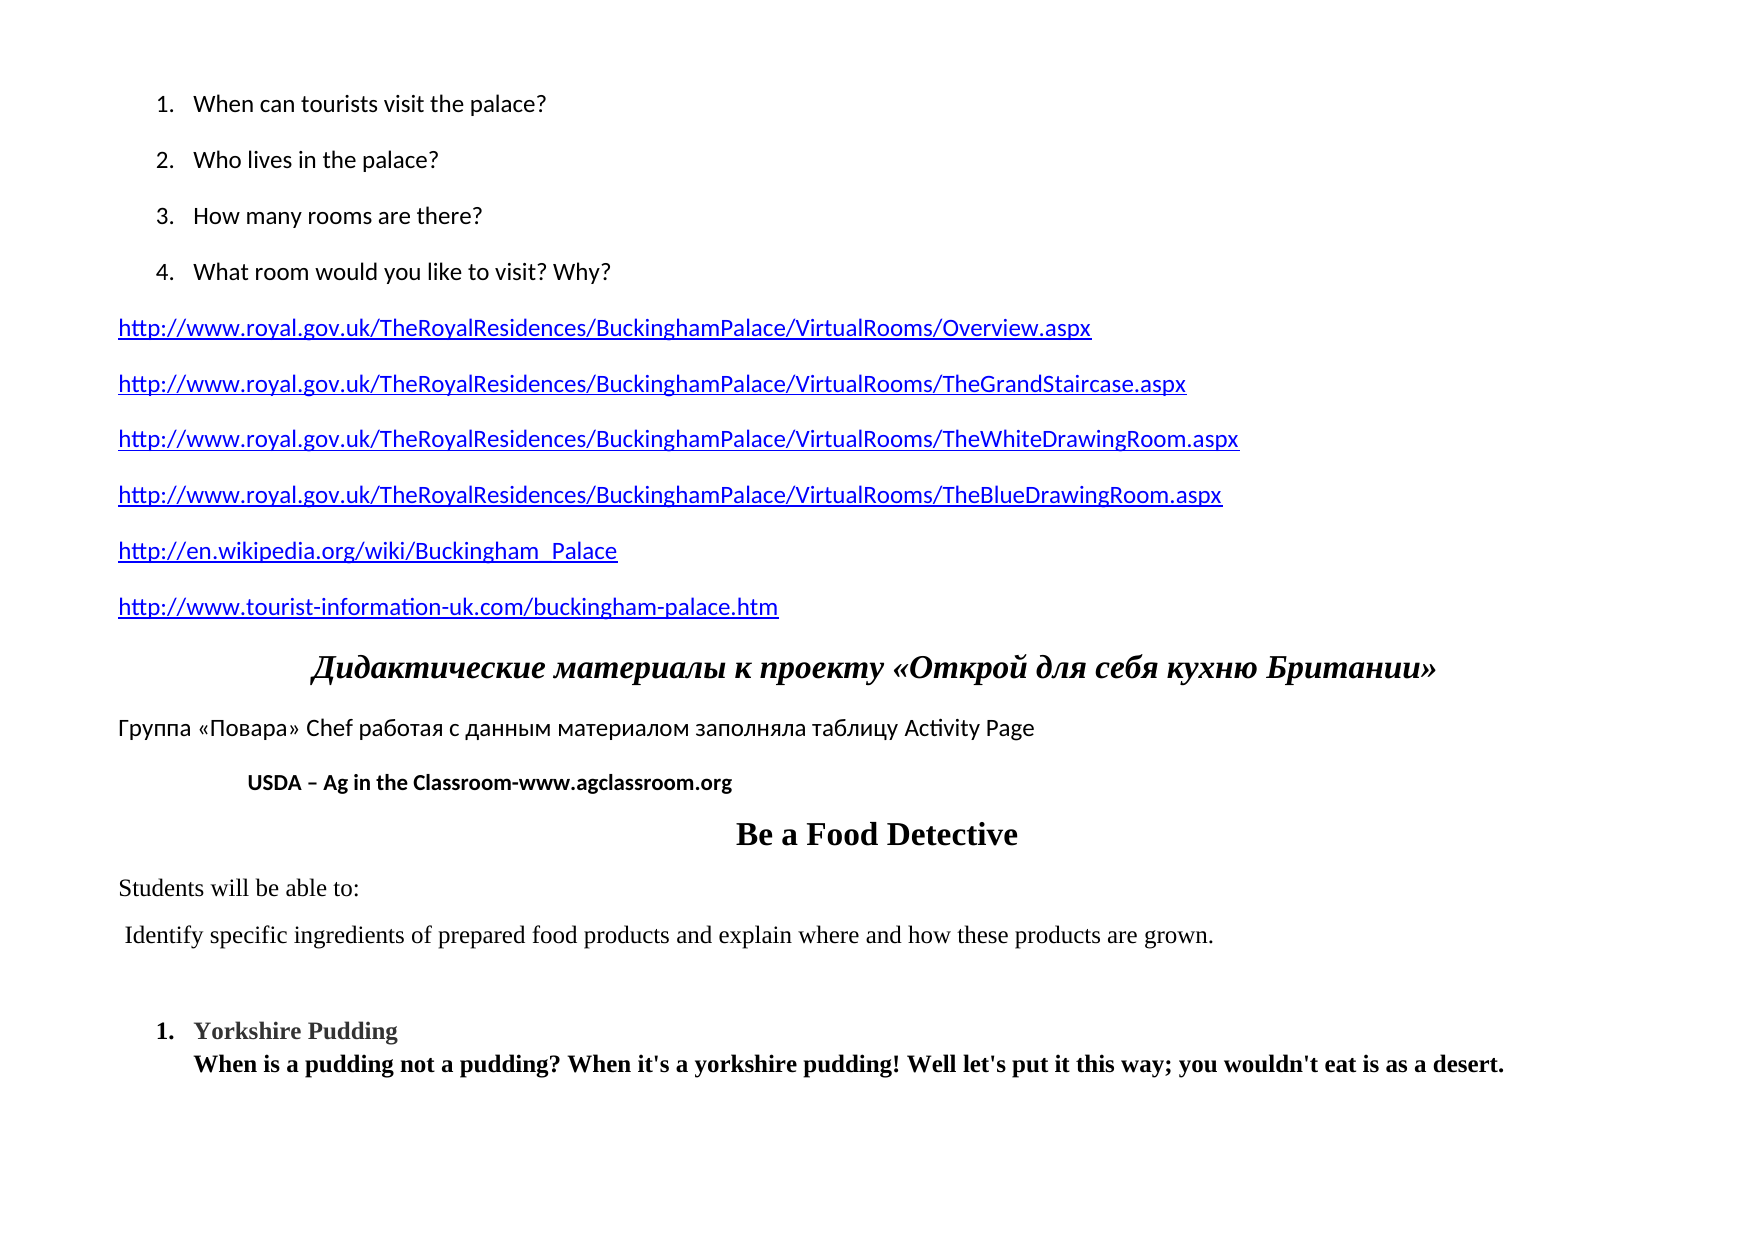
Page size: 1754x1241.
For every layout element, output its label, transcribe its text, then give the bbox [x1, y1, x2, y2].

text Be a Food Detective [118, 814, 1636, 853]
text http://www.royal.gov.uk/TheRoyalResidences/BuckinghamPalace/VirtualRooms/TheBlueDrawingRoom.aspx [118, 479, 1636, 510]
text http://www.royal.gov.uk/TheRoyalResidences/BuckinghamPalace/VirtualRooms/TheGrandStaircase.aspx [118, 368, 1636, 398]
text http://en.wikipedia.org/wiki/Buckingham_Palace [118, 535, 1636, 566]
text Students will be able to: [118, 873, 1636, 901]
list What room would you like to visit? Why? [156, 256, 1636, 287]
list When can tourists visit the palace? [156, 89, 1636, 119]
text Группа «Повара» Chef работая с данным материалом заполняла таблицу Activity Page [118, 712, 1636, 742]
text http://www.royal.gov.uk/TheRoyalResidences/BuckinghamPalace/VirtualRooms/Overview.aspx [118, 312, 1636, 342]
list Yorkshire Pudding [156, 1016, 1636, 1044]
text http://www.tourist-information-uk.com/buckingham-palace.htm [118, 591, 1636, 622]
text USDA – Ag in the Classroom-www.agclassroom.org [118, 768, 1636, 796]
list When is a pudding not a pudding? When it's a yorkshire pudding! Well let's put it this way; you wouldn't eat is as a desert. [193, 1049, 1636, 1077]
text Identify specific ingredients of prepared food products and explain where and how these products are grown. [118, 920, 1636, 949]
list How many rooms are there? [156, 200, 1636, 231]
text http://www.royal.gov.uk/TheRoyalResidences/BuckinghamPalace/VirtualRooms/TheWhiteDrawingRoom.aspx [118, 424, 1636, 454]
text Дидактические материалы к проекту «Открой для себя кухню Британии» [118, 647, 1636, 685]
list Who lives in the palace? [156, 144, 1636, 175]
